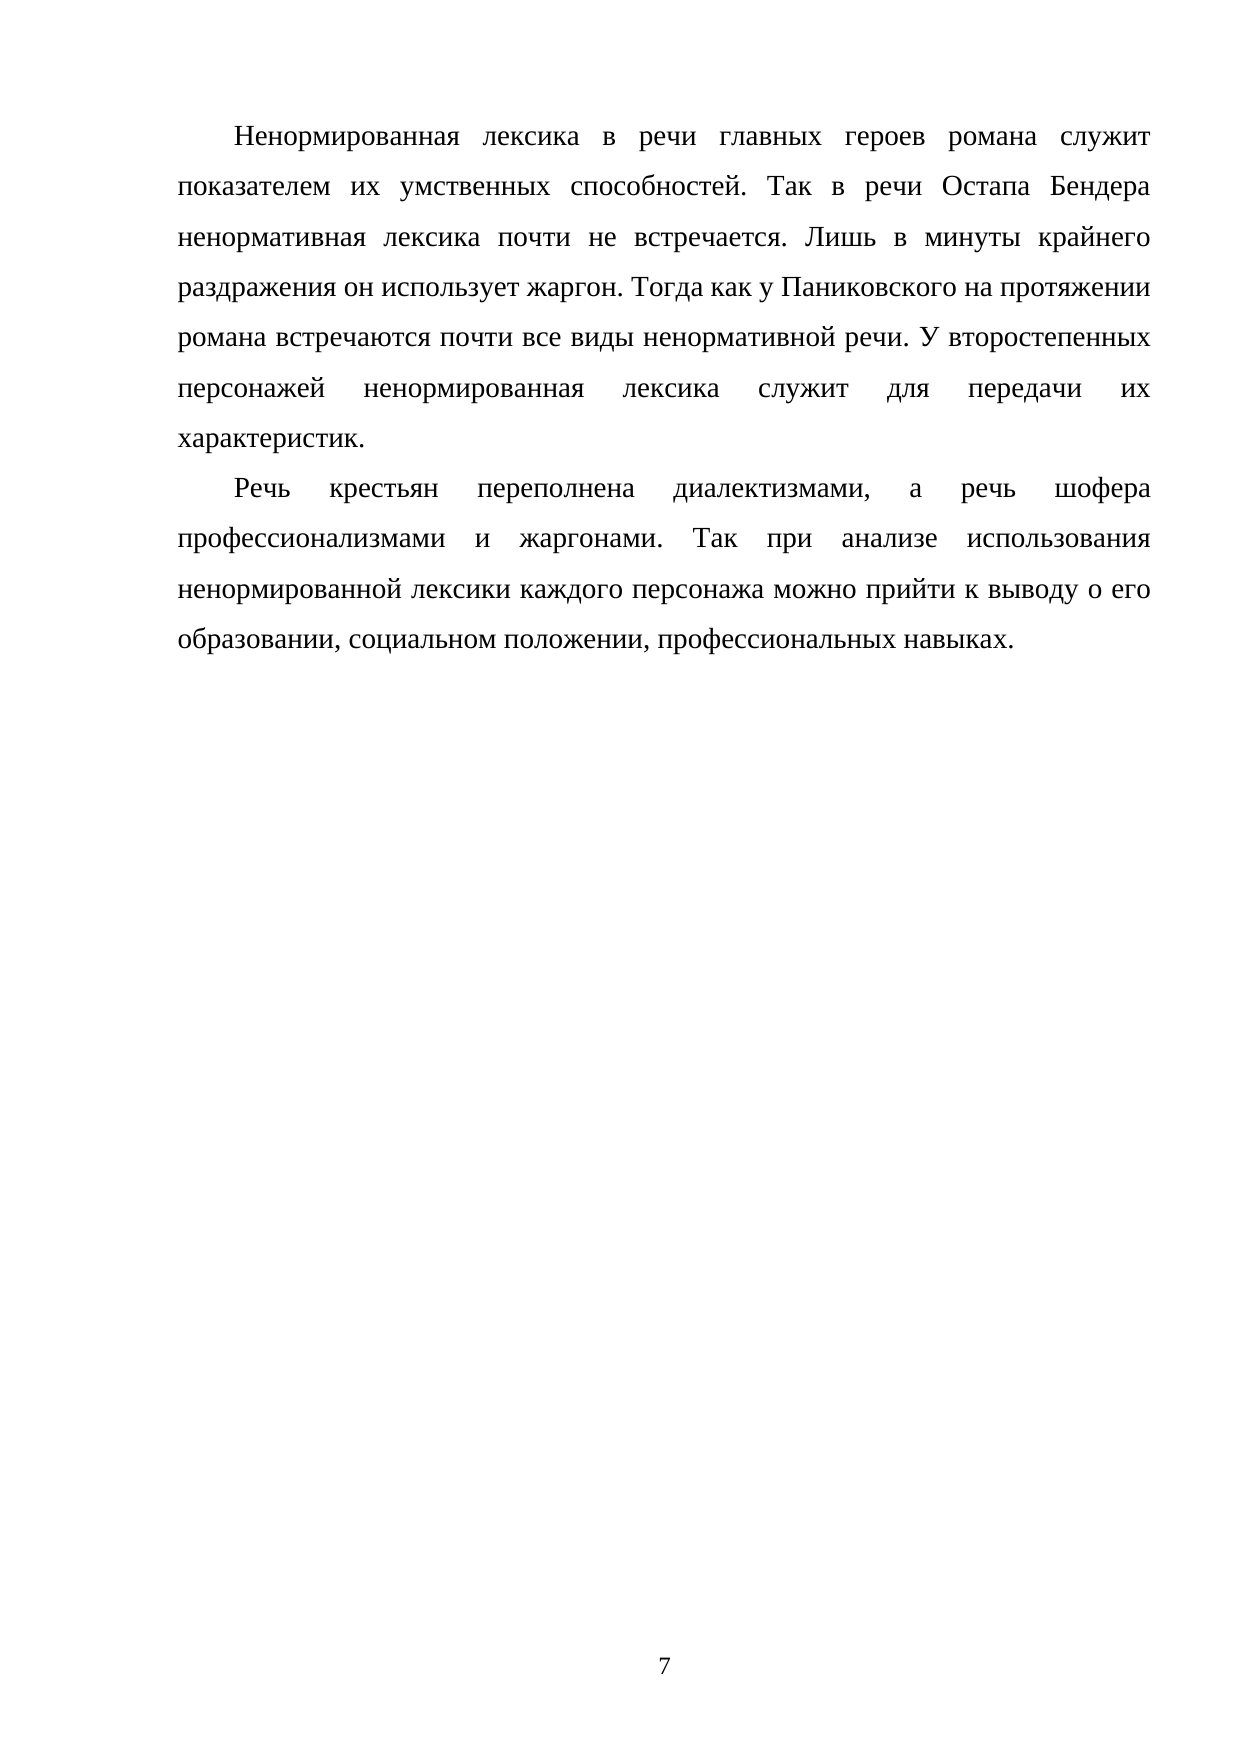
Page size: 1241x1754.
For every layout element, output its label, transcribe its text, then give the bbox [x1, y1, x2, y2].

text Речь крестьян переполнена диалектизмами, а речь шофера профессионализмами и жаргонами. Так при анализе использования ненормированной лексики каждого персонажа можно прийти к выводу о его образовании, социальном положении, профессиональных навыках. [177, 470, 1152, 655]
text Ненормированная лексика в речи главных героев романа служит показателем их умственных способностей. Так в речи Остапа Бендера ненормативная лексика почти не встречается. Лишь в минуты крайнего раздражения он использует жаргон. Тогда как у Паниковского на протяжении романа встречаются почти все виды ненормативной речи. У второстепенных персонажей ненормированная лексика служит для передачи их характеристик. [177, 118, 1152, 453]
